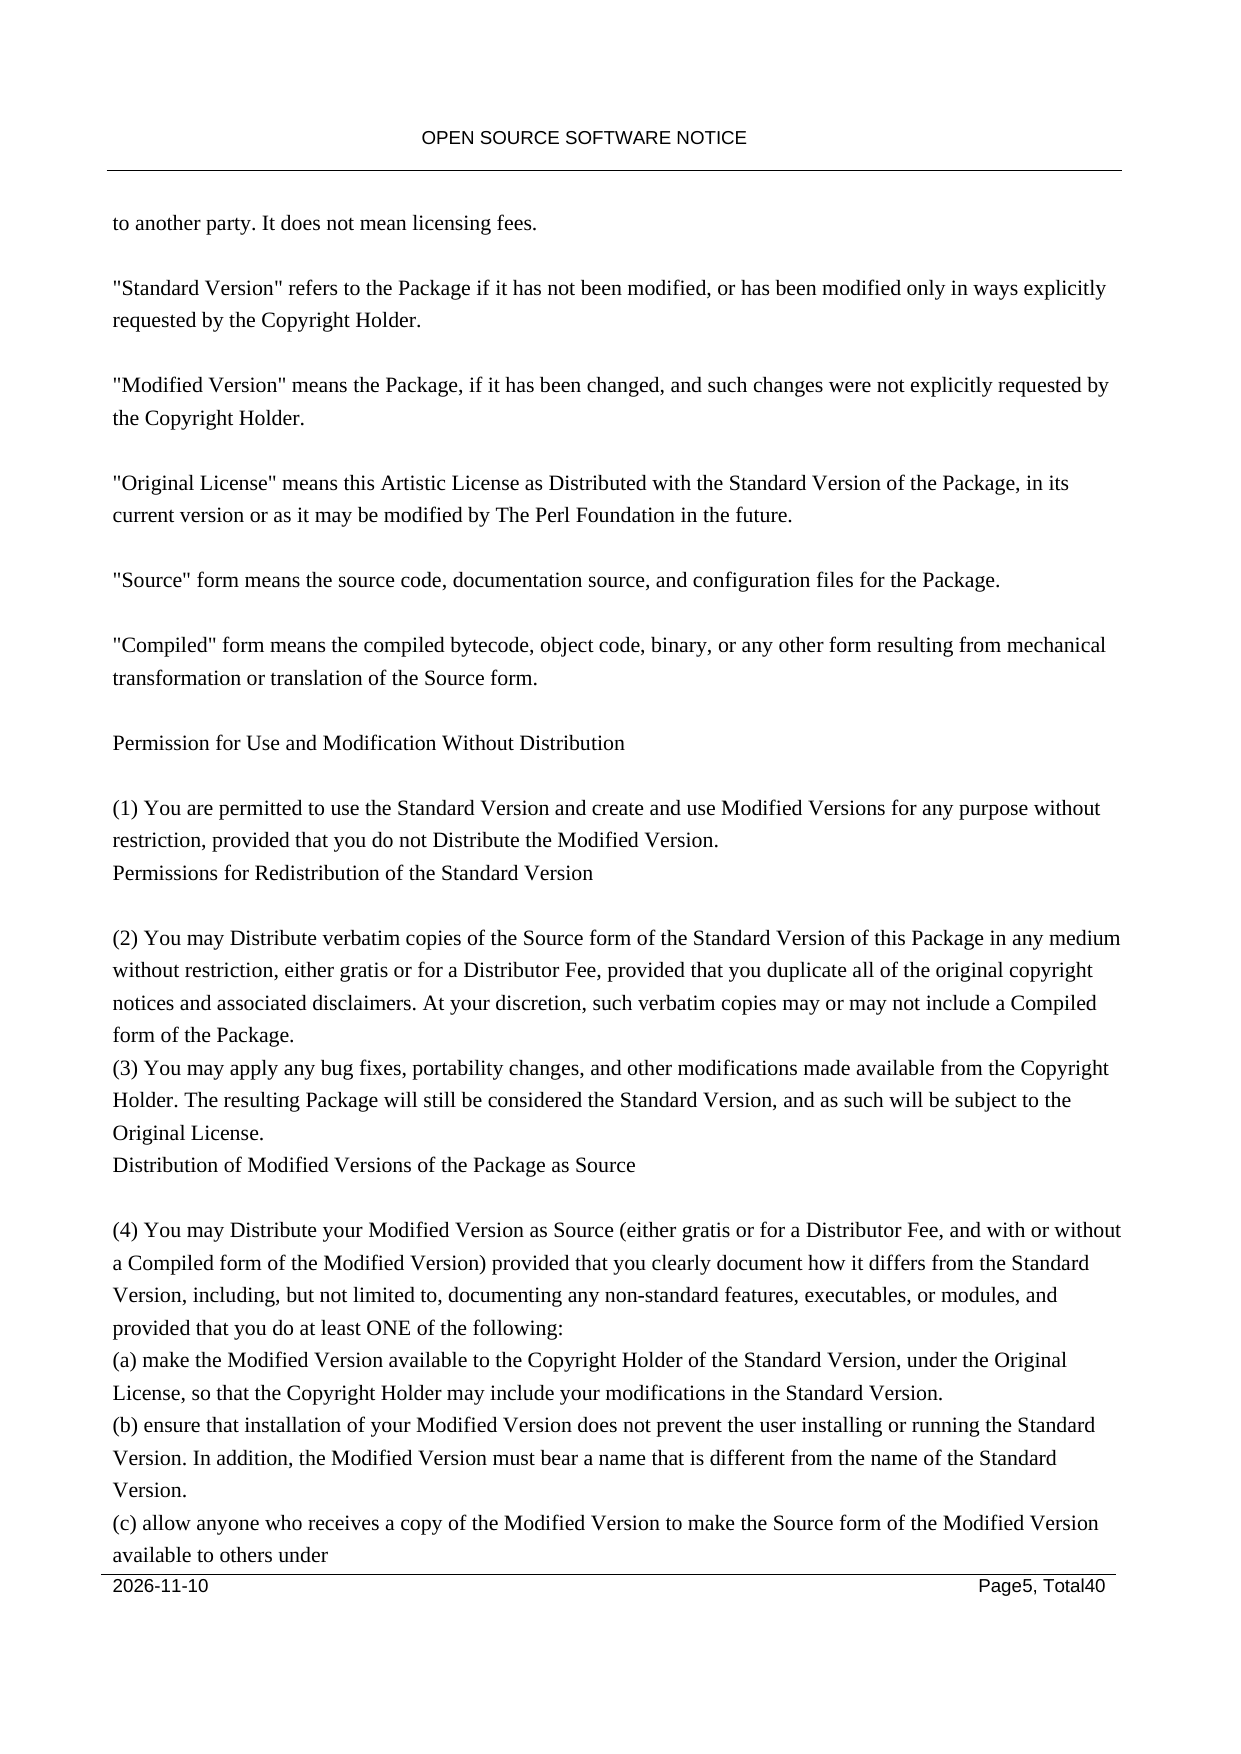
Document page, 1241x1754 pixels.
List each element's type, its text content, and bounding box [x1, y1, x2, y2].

text Permissions for Redistribution of the Standard Version [112, 856, 1128, 889]
text "Standard Version" refers to the Package if it has not been modified, or has been modified only in ways explicitly requested by the Copyright Holder. [112, 271, 1128, 336]
text "Original License" means this Artistic License as Distributed with the Standard Version of the Package, in its current version or as it may be modified by The Perl Foundation in the future. [112, 466, 1128, 531]
text Distribution of Modified Versions of the Package as Source [112, 1149, 1128, 1181]
text (3) You may apply any bug fixes, portability changes, and other modifications made available from the Copyright Holder. The resulting Package will still be considered the Standard Version, and as such will be subject to the Original License. [112, 1051, 1128, 1149]
text Permission for Use and Modification Without Distribution [112, 726, 1128, 759]
text (2) You may Distribute verbatim copies of the Source form of the Standard Version of this Package in any medium without restriction, either gratis or for a Distributor Fee, provided that you duplicate all of the original copyright notices and associated disclaimers. At your discretion, such verbatim copies may or may not include a Compiled form of the Package. [112, 921, 1128, 1051]
text (1) You are permitted to use the Standard Version and create and use Modified Versions for any purpose without restriction, provided that you do not Distribute the Modified Version. [112, 791, 1128, 856]
text (c) allow anyone who receives a copy of the Modified Version to make the Source form of the Modified Version available to others under [112, 1506, 1128, 1571]
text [112, 206, 1128, 239]
text (4) You may Distribute your Modified Version as Source (either gratis or for a Distributor Fee, and with or without a Compiled form of the Modified Version) provided that you clearly document how it differs from the Standard Version, including, but not limited to, documenting any non-standard features, executables, or modules, and provided that you do at least ONE of the following: [112, 1214, 1128, 1344]
text (a) make the Modified Version available to the Copyright Holder of the Standard Version, under the Original License, so that the Copyright Holder may include your modifications in the Standard Version. [112, 1344, 1128, 1409]
text "Modified Version" means the Package, if it has been changed, and such changes were not explicitly requested by the Copyright Holder. [112, 369, 1128, 434]
text (b) ensure that installation of your Modified Version does not prevent the user installing or running the Standard Version. In addition, the Modified Version must bear a name that is different from the name of the Standard Version. [112, 1409, 1128, 1506]
text "Compiled" form means the compiled bytecode, object code, binary, or any other form resulting from mechanical transformation or translation of the Source form. [112, 629, 1128, 694]
text "Source" form means the source code, documentation source, and configuration files for the Package. [112, 564, 1128, 596]
